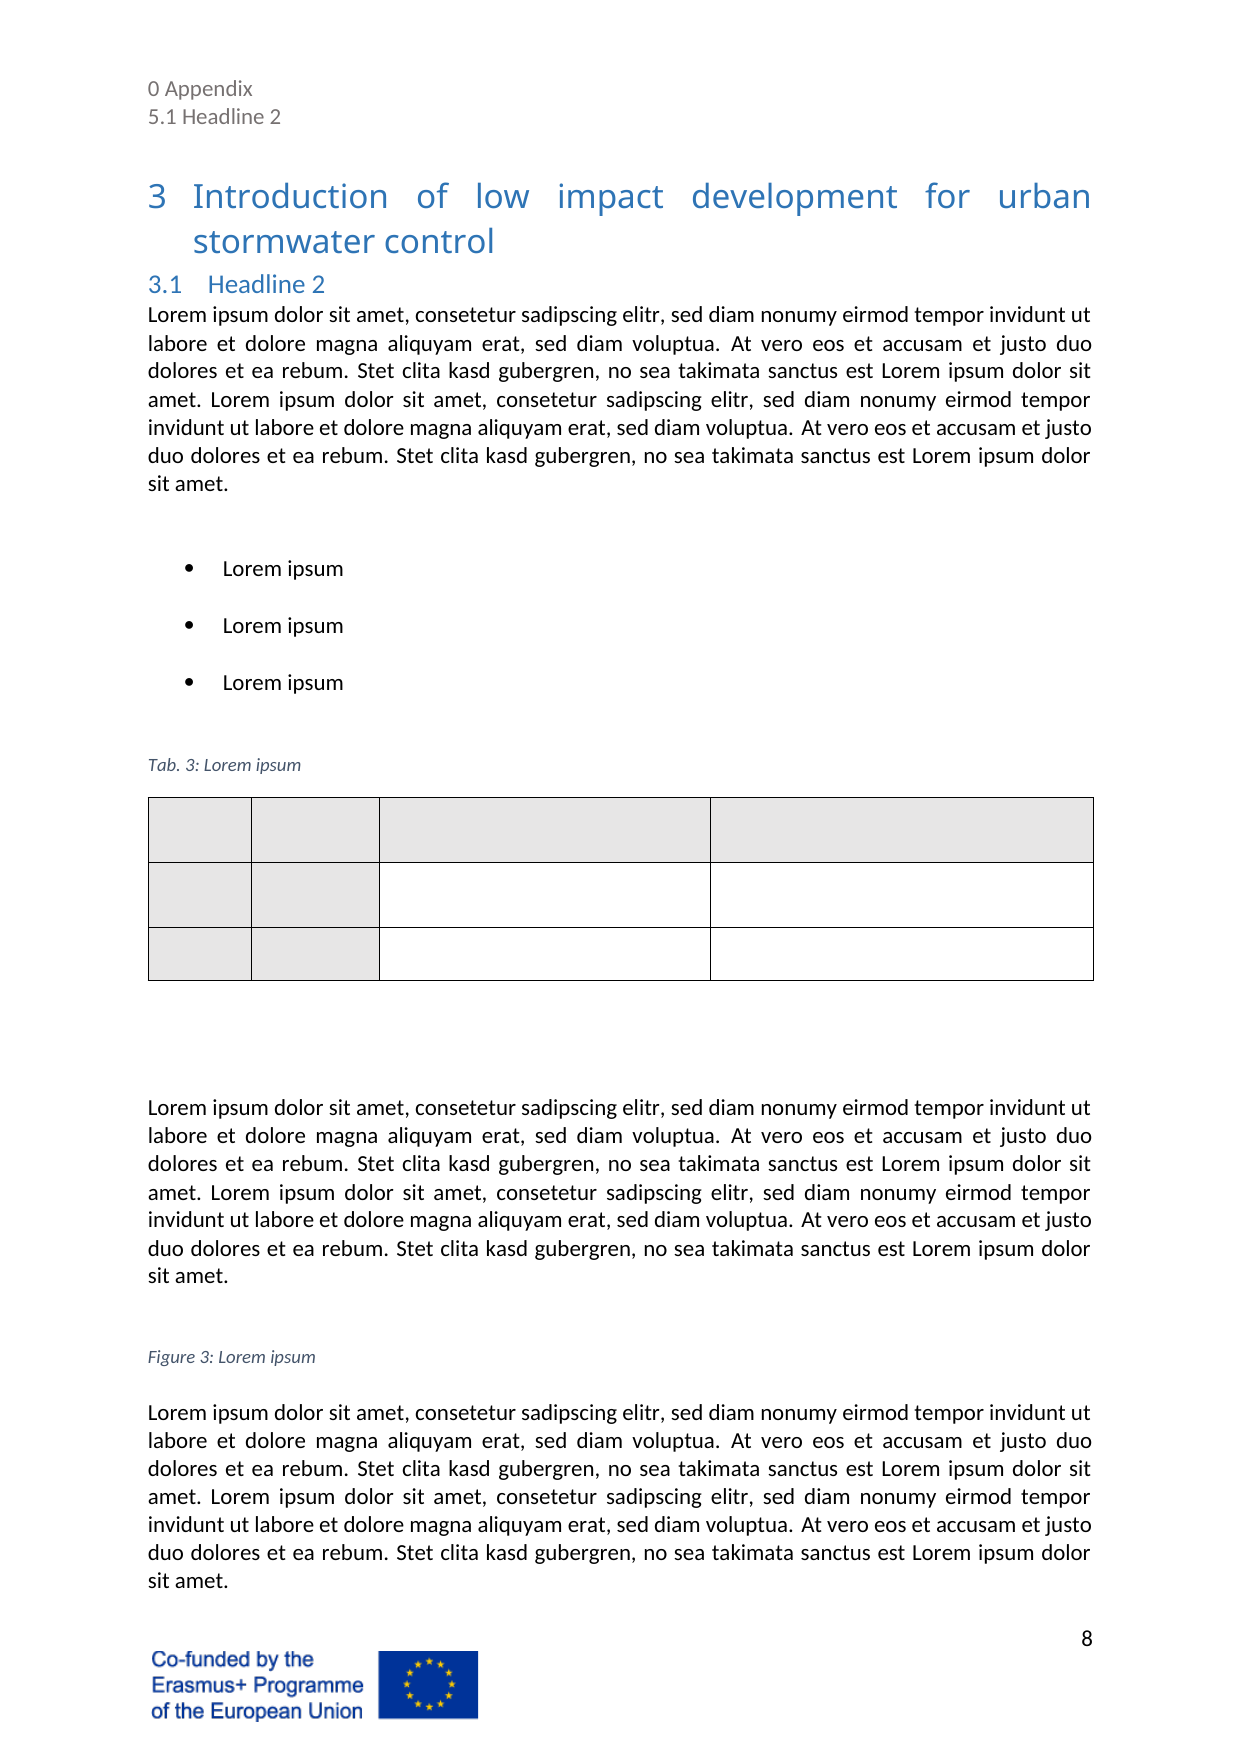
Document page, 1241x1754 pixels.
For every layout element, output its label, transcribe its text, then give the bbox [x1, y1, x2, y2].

table_cell [149, 928, 251, 980]
table_cell [149, 863, 251, 927]
table_cell [711, 928, 1093, 980]
text Lorem ipsum dolor sit amet, consetetur sadipscing elitr, sed diam nonumy eirmod tempor invidunt ut labore et dolore magna aliquyam erat, sed diam voluptua. At vero eos et accusam et justo duo dolores et ea rebum. Stet clita kasd gubergren, no sea takimata sanctus est Lorem ipsum dolor sit amet. Lorem ipsum dolor sit amet, consetetur sadipscing elitr, sed diam nonumy eirmod tempor invidunt ut labore et dolore magna aliquyam erat, sed diam voluptua. At vero eos et accusam et justo duo dolores et ea rebum. Stet clita kasd gubergren, no sea takimata sanctus est Lorem ipsum dolor sit amet. [148, 1093, 1093, 1290]
table_cell [711, 863, 1093, 927]
list Lorem ipsum [185, 611, 1093, 639]
table_cell [252, 863, 379, 927]
list Lorem ipsum [185, 554, 1093, 582]
text Tab. 3: Lorem ipsum [148, 753, 1093, 776]
table_header [711, 798, 1093, 862]
table_header [380, 798, 710, 862]
picture [151, 1651, 479, 1722]
list Lorem ipsum [185, 668, 1093, 696]
table_cell [380, 863, 710, 927]
subtitle Introduction of low impact development for urban stormwater control [148, 173, 1093, 263]
table_header [149, 798, 251, 862]
subtitle Headline 2 [148, 268, 1093, 301]
table_cell [252, 928, 379, 980]
text Lorem ipsum dolor sit amet, consetetur sadipscing elitr, sed diam nonumy eirmod tempor invidunt ut labore et dolore magna aliquyam erat, sed diam voluptua. At vero eos et accusam et justo duo dolores et ea rebum. Stet clita kasd gubergren, no sea takimata sanctus est Lorem ipsum dolor sit amet. Lorem ipsum dolor sit amet, consetetur sadipscing elitr, sed diam nonumy eirmod tempor invidunt ut labore et dolore magna aliquyam erat, sed diam voluptua. At vero eos et accusam et justo duo dolores et ea rebum. Stet clita kasd gubergren, no sea takimata sanctus est Lorem ipsum dolor sit amet. [148, 301, 1093, 497]
text Lorem ipsum dolor sit amet, consetetur sadipscing elitr, sed diam nonumy eirmod tempor invidunt ut labore et dolore magna aliquyam erat, sed diam voluptua. At vero eos et accusam et justo duo dolores et ea rebum. Stet clita kasd gubergren, no sea takimata sanctus est Lorem ipsum dolor sit amet. Lorem ipsum dolor sit amet, consetetur sadipscing elitr, sed diam nonumy eirmod tempor invidunt ut labore et dolore magna aliquyam erat, sed diam voluptua. At vero eos et accusam et justo duo dolores et ea rebum. Stet clita kasd gubergren, no sea takimata sanctus est Lorem ipsum dolor sit amet. [148, 1398, 1093, 1594]
table_header [252, 798, 379, 862]
table_cell [380, 928, 710, 980]
